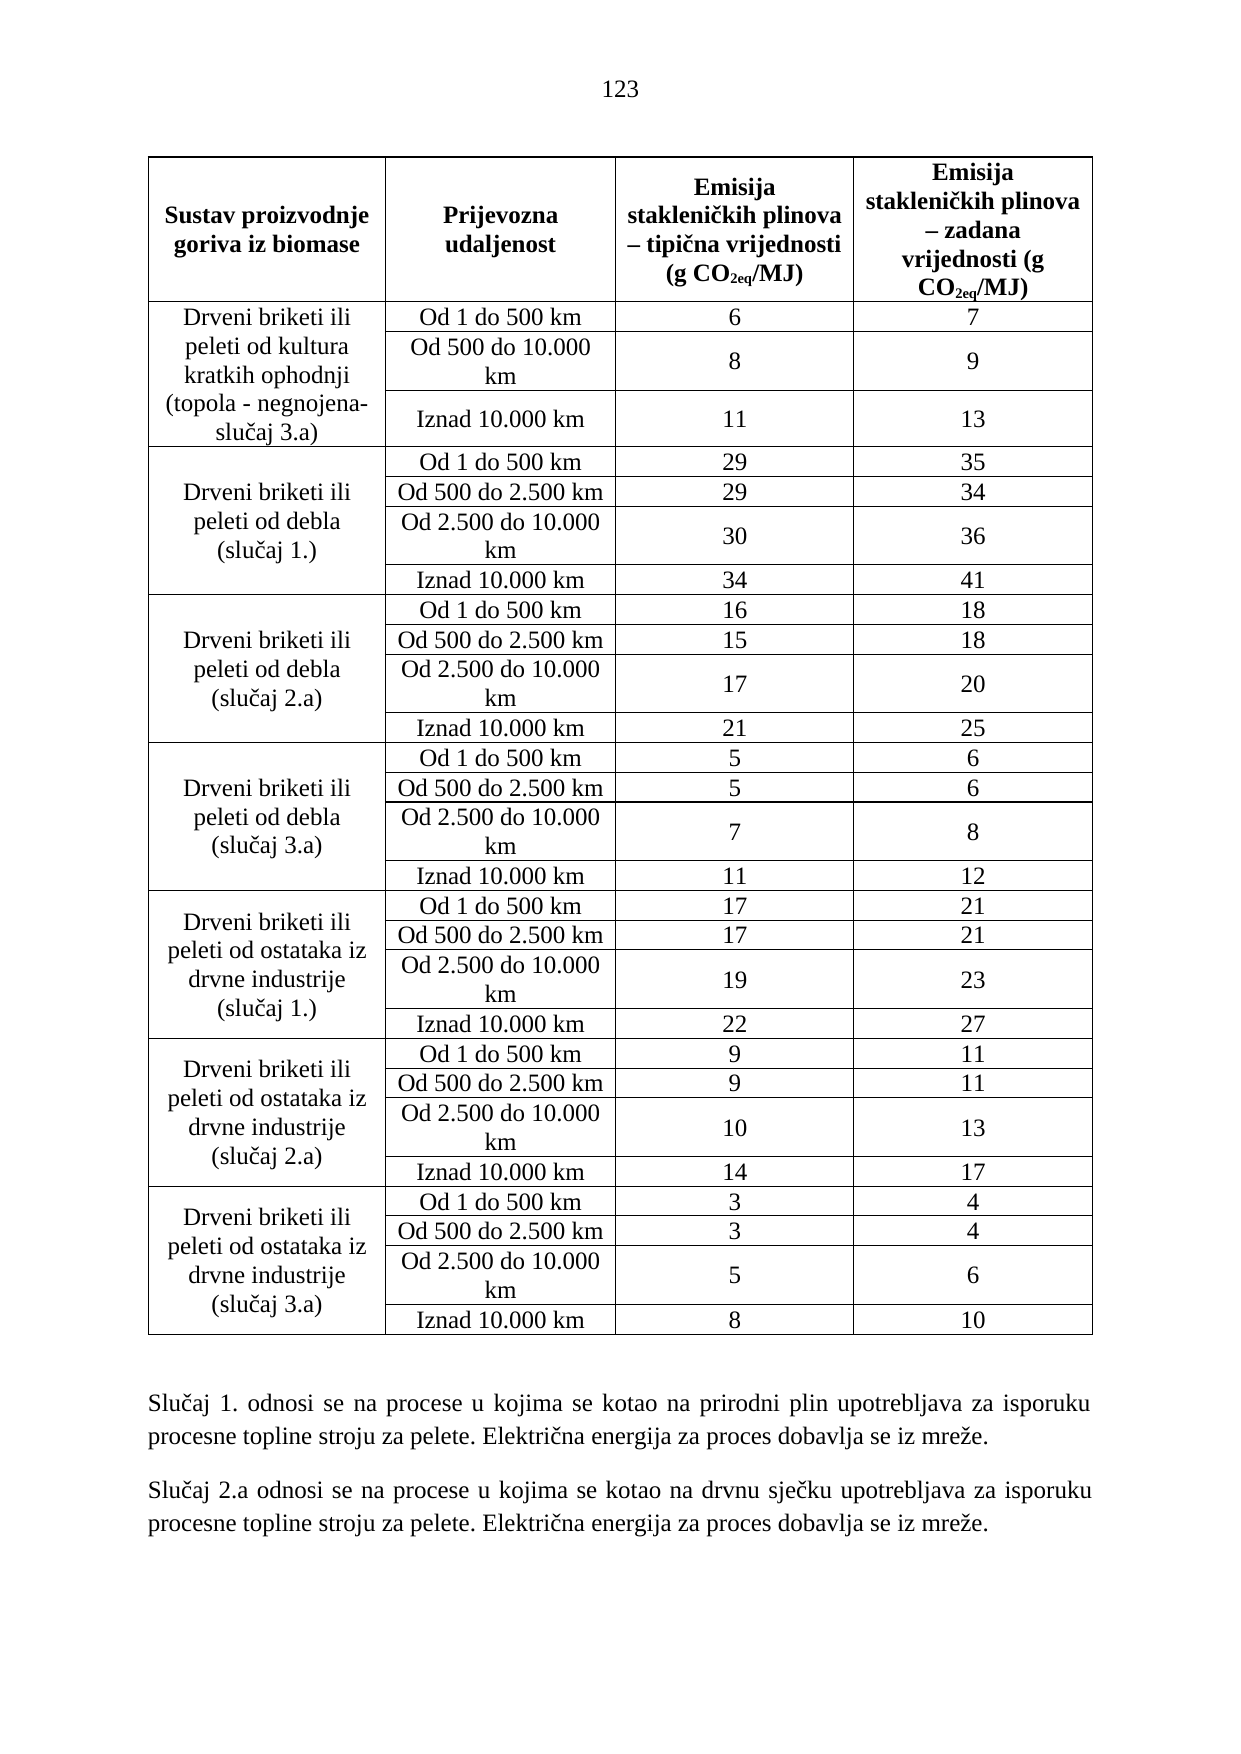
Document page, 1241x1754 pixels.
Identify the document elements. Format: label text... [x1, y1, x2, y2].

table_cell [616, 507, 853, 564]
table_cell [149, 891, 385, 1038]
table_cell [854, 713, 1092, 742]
text Slučaj 1. odnosi se na procese u kojima se kotao na prirodni plin upotrebljava za isporuku procesne topline stroju za pelete. Električna energija za proces dobavlja se iz mreže. [148, 1388, 1093, 1450]
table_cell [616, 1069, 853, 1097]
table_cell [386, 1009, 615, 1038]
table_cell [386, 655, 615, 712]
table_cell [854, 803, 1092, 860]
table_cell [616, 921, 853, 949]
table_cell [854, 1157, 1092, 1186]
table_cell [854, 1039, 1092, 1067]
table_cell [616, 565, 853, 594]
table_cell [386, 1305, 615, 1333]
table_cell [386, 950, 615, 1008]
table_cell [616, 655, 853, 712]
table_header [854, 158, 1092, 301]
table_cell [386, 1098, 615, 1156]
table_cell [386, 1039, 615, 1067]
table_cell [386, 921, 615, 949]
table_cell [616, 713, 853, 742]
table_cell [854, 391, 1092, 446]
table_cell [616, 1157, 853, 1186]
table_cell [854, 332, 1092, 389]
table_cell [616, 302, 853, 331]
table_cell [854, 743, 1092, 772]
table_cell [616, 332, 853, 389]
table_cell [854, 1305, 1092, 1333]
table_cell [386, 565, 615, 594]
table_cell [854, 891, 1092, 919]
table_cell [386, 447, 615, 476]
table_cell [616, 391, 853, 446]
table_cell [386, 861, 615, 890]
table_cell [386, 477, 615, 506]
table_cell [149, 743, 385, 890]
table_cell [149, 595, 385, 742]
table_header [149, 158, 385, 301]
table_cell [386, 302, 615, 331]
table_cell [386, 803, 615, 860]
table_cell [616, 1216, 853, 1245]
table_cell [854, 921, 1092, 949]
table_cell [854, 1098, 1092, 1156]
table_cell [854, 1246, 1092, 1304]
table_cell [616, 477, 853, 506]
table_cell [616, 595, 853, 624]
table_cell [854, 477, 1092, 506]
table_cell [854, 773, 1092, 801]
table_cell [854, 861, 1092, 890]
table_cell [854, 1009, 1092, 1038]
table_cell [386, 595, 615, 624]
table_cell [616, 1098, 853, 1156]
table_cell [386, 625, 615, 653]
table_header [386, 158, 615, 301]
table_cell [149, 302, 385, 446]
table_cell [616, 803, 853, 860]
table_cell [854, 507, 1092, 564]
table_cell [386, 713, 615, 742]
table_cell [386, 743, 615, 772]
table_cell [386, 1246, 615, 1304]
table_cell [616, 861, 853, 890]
text Slučaj 2.a odnosi se na procese u kojima se kotao na drvnu sječku upotrebljava za isporuku procesne topline stroju za pelete. Električna energija za proces dobavlja se iz mreže. [148, 1475, 1093, 1537]
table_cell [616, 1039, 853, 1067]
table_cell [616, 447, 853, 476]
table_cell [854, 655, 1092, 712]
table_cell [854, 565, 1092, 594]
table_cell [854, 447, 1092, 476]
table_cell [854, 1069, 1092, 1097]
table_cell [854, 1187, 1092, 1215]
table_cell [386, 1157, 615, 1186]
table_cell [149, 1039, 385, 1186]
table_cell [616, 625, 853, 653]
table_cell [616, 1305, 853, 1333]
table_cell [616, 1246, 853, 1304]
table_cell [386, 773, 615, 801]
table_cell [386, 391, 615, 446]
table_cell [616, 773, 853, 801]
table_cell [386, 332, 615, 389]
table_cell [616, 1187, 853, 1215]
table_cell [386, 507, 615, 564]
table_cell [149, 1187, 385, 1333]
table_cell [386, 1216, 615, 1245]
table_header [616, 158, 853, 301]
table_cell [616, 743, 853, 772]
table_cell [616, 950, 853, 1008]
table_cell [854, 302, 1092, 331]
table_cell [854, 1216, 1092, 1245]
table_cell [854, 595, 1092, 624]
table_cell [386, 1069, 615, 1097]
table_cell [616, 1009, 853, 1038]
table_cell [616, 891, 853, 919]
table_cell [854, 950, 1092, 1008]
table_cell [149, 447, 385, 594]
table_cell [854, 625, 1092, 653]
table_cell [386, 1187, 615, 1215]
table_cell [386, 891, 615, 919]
